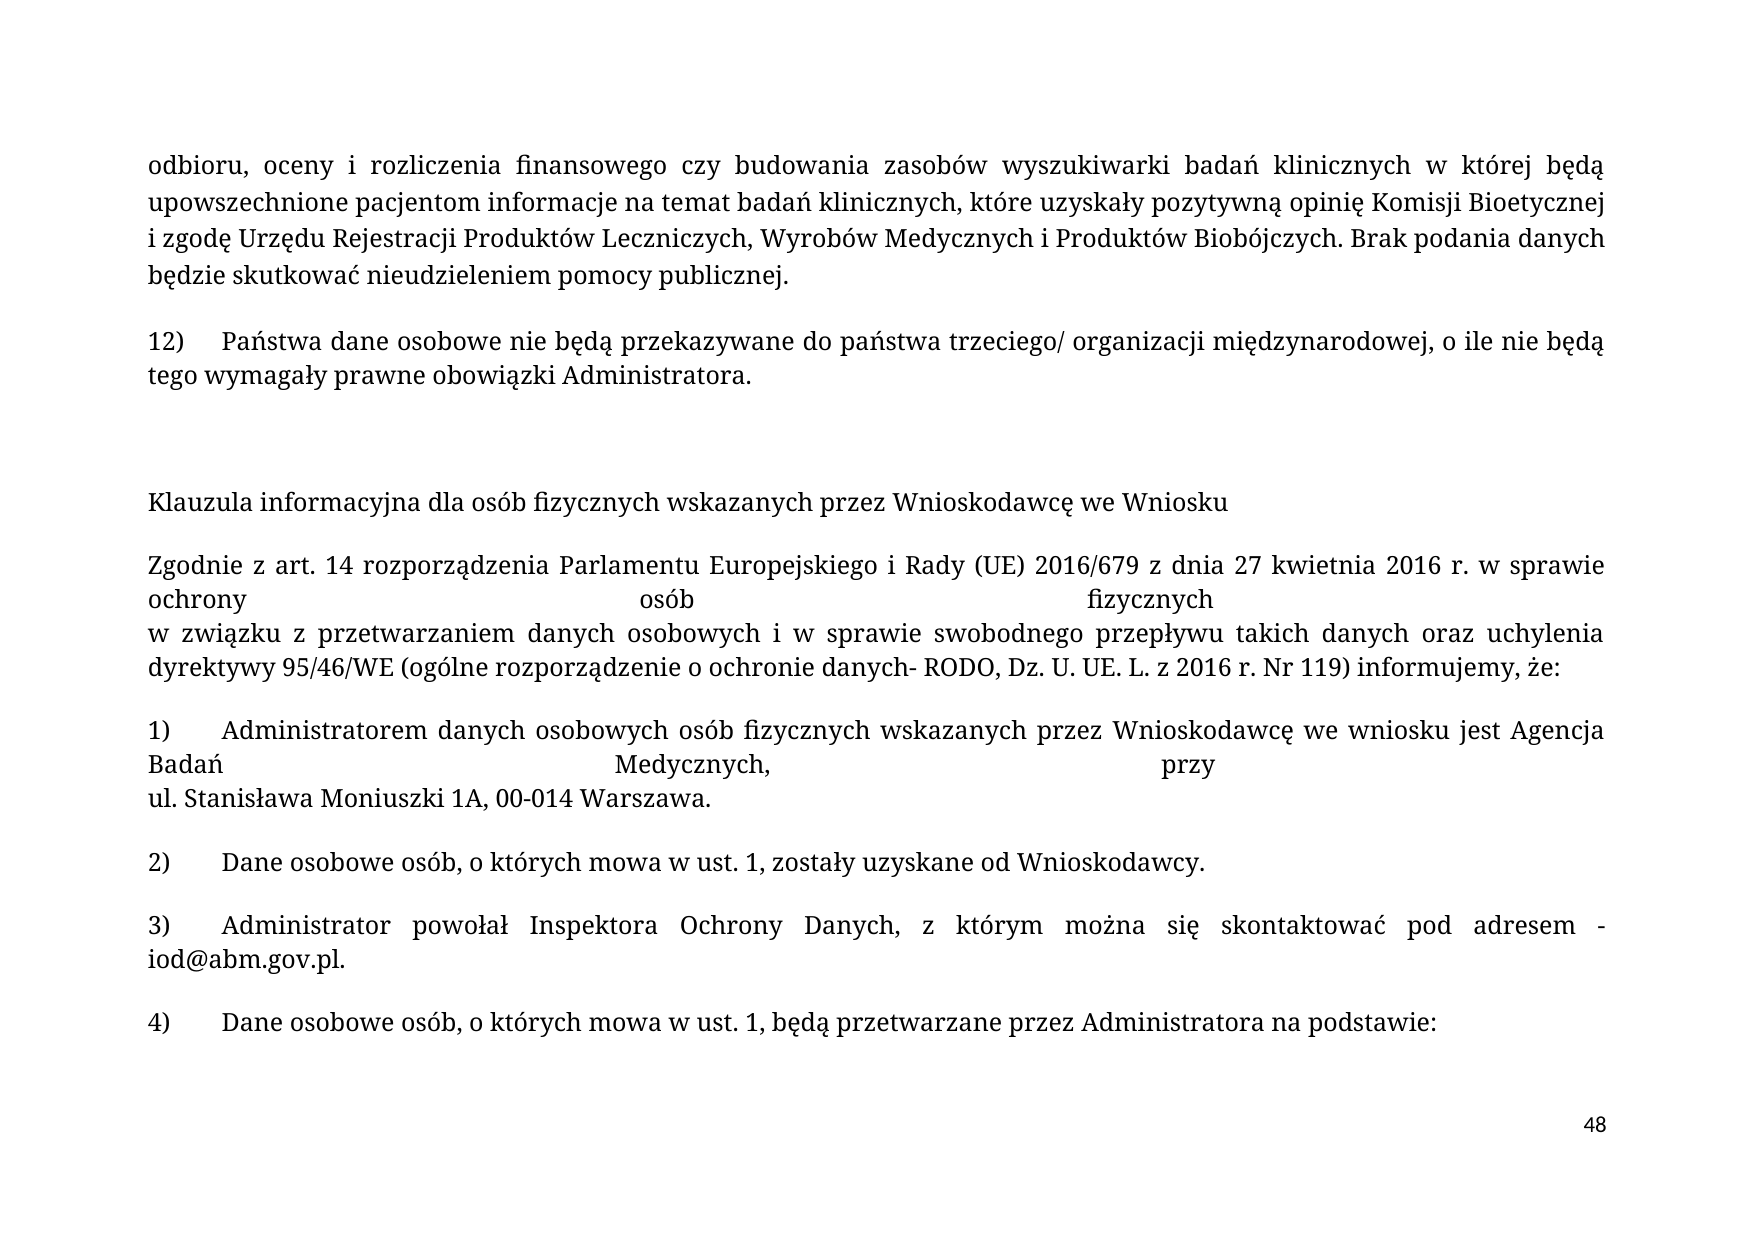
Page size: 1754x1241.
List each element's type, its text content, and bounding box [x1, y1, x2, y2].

text Klauzula informacyjna dla osób fizycznych wskazanych przez Wnioskodawcę we Wniosku [148, 484, 1606, 518]
text Zgodnie z art. 14 rozporządzenia Parlamentu Europejskiego i Rady (UE) 2016/679 z dnia 27 kwietnia 2016 r. w sprawie ochrony osób fizycznych w związku z przetwarzaniem danych osobowych i w sprawie swobodnego przepływu takich danych oraz uchylenia dyrektywy 95/46/WE (ogólne rozporządzenie o ochronie danych- RODO, Dz. U. UE. L. z 2016 r. Nr 119) informujemy, że: [148, 548, 1606, 684]
text 3) Administrator powołał Inspektora Ochrony Danych, z którym można się skontaktować pod adresem - iod@abm.gov.pl. [148, 908, 1606, 976]
text 4) Dane osobowe osób, o których mowa w ust. 1, będą przetwarzane przez Administratora na podstawie: [148, 1005, 1606, 1039]
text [148, 148, 1606, 292]
text 12) Państwa dane osobowe nie będą przekazywane do państwa trzeciego/ organizacji międzynarodowej, o ile nie będą tego wymagały prawne obowiązki Administratora. [148, 324, 1606, 392]
text 2) Dane osobowe osób, o których mowa w ust. 1, zostały uzyskane od Wnioskodawcy. [148, 844, 1606, 878]
text 1) Administratorem danych osobowych osób fizycznych wskazanych przez Wnioskodawcę we wniosku jest Agencja Badań Medycznych, przy ul. Stanisława Moniuszki 1A, 00-014 Warszawa. [148, 713, 1606, 815]
